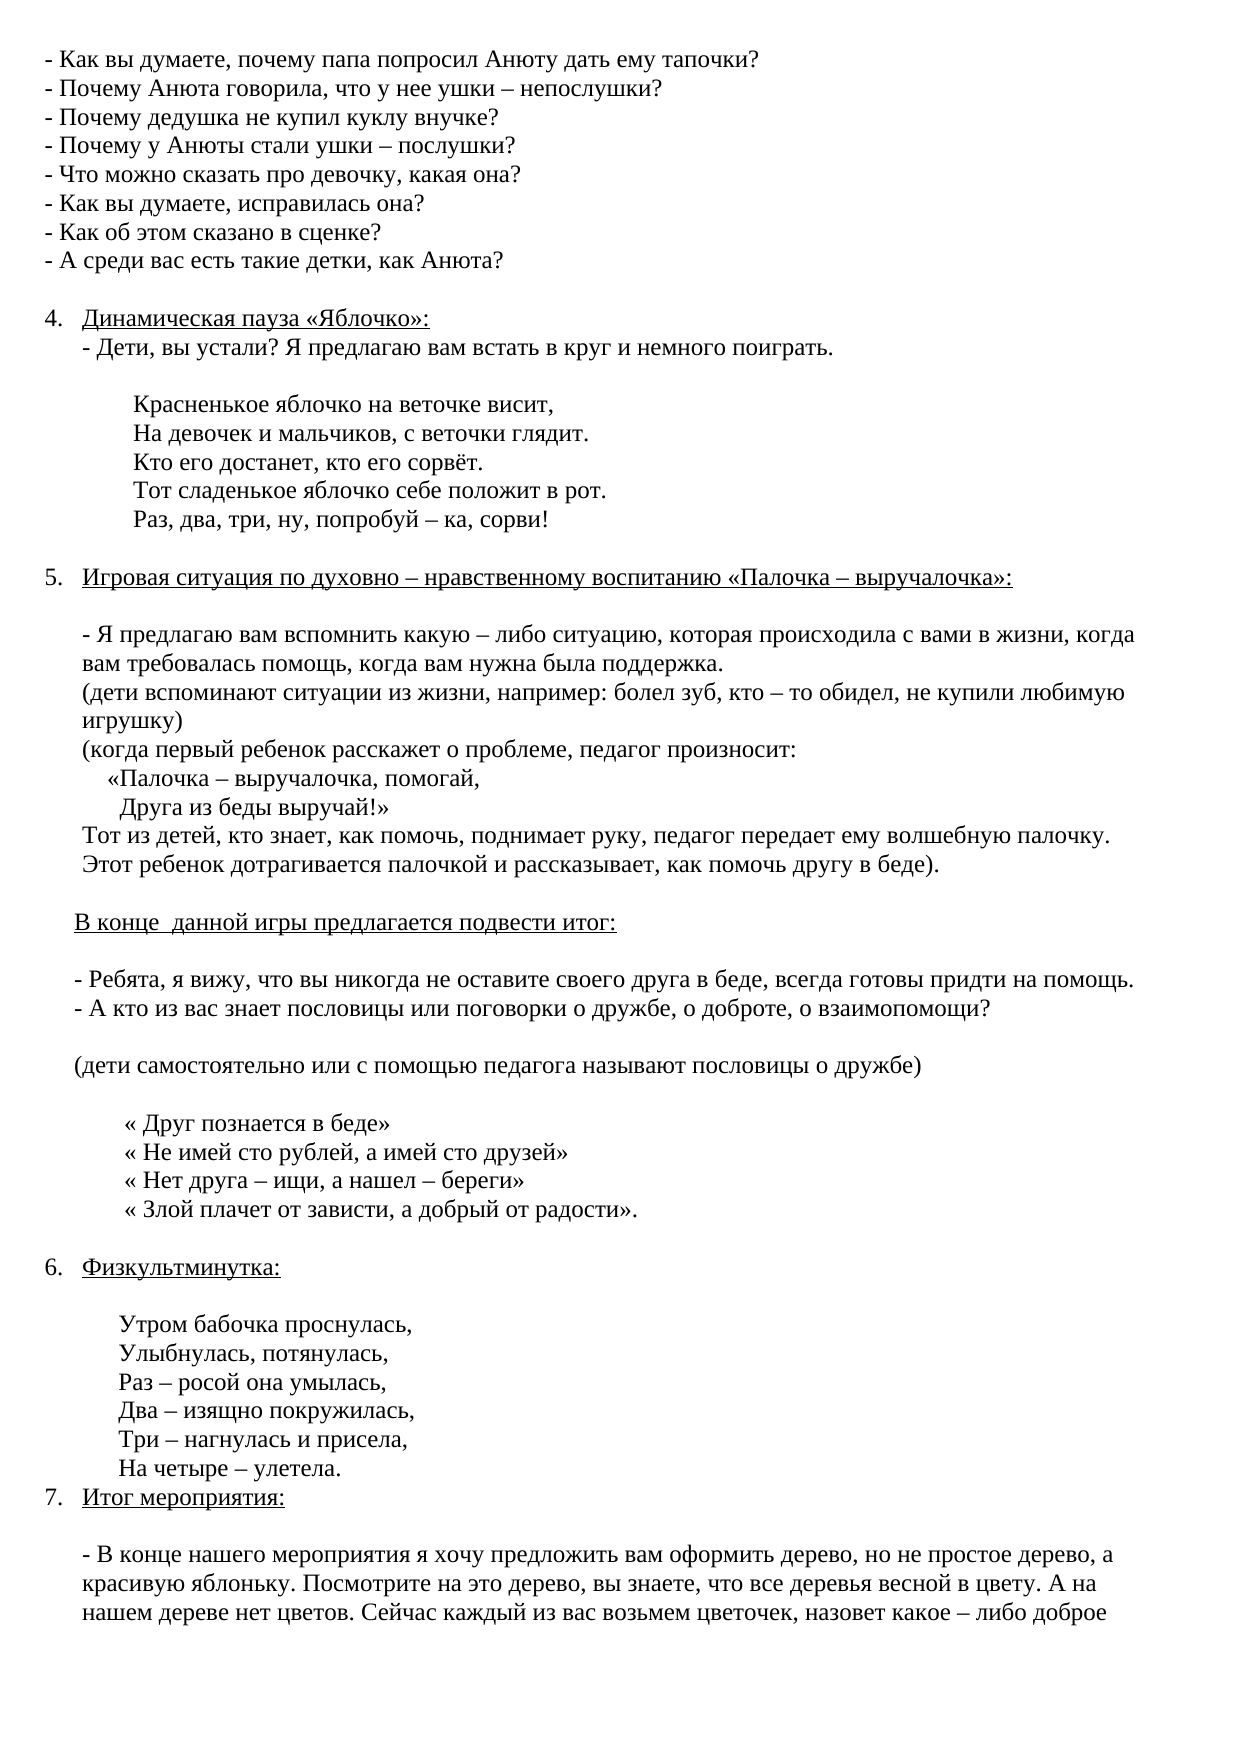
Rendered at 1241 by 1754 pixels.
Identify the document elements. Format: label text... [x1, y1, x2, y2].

list Итог мероприятия: [44, 1482, 1152, 1511]
text - Почему дедушка не купил куклу внучке? [44, 102, 1152, 131]
text Тот из детей, кто знает, как помочь, поднимает руку, педагог передает ему волшебную палочку. Этот ребенок дотрагивается палочкой и рассказывает, как помочь другу в беде). [82, 821, 1152, 878]
text (дети самостоятельно или с помощью педагога называют пословицы о дружбе) [74, 1051, 1152, 1079]
text Тот сладенькое яблочко себе положит в рот. [133, 476, 1152, 504]
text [82, 1539, 1152, 1626]
list Физкультминутка: [44, 1252, 1152, 1281]
text - Дети, вы устали? Я предлагаю вам встать в круг и немного поиграть. [82, 332, 1152, 361]
text - Почему Анюта говорила, что у нее ушки – непослушки? [44, 73, 1152, 102]
text - Как вы думаете, почему папа попросил Анюту дать ему тапочки? [44, 44, 1152, 73]
text Два – изящно покружилась, [118, 1396, 1152, 1424]
text - А среди вас есть такие детки, как Анюта? [44, 246, 1152, 274]
text - Что можно сказать про девочку, какая она? [44, 159, 1152, 188]
text - Как вы думаете, исправилась она? [44, 188, 1152, 217]
text « Злой плачет от зависти, а добрый от радости». [74, 1194, 1152, 1223]
text «Палочка – выручалочка, помогай, [82, 763, 1152, 792]
text - Как об этом сказано в сценке? [44, 217, 1152, 246]
text « Друг познается в беде» [74, 1108, 1152, 1137]
text (дети вспоминают ситуации из жизни, например: болел зуб, кто – то обидел, не купили любимую игрушку) [82, 677, 1152, 734]
text Улыбнулась, потянулась, [118, 1338, 1152, 1367]
text Красненькое яблочко на веточке висит, [133, 389, 1152, 418]
text Друга из беды выручай!» [82, 792, 1152, 821]
text « Нет друга – ищи, а нашел – береги» [74, 1166, 1152, 1194]
text На девочек и мальчиков, с веточки глядит. [133, 418, 1152, 447]
text - Почему у Анюты стали ушки – послушки? [44, 131, 1152, 159]
text Кто его достанет, кто его сорвёт. [133, 447, 1152, 476]
text В конце данной игры предлагается подвести итог: [74, 907, 1152, 936]
text Раз, два, три, ну, попробуй – ка, сорви! [133, 504, 1152, 533]
text - Ребята, я вижу, что вы никогда не оставите своего друга в беде, всегда готовы придти на помощь. - А кто из вас знает пословицы или поговорки о дружбе, о доброте, о взаимопомощи? [74, 964, 1152, 1022]
text (когда первый ребенок расскажет о проблеме, педагог произносит: [82, 734, 1152, 763]
text - Я предлагаю вам вспомнить какую – либо ситуацию, которая происходила с вами в жизни, когда вам требовалась помощь, когда вам нужна была поддержка. [82, 619, 1152, 677]
list Динамическая пауза «Яблочко»: [44, 303, 1152, 332]
text Раз – росой она умылась, [118, 1367, 1152, 1396]
text Утром бабочка проснулась, [118, 1309, 1152, 1338]
text Три – нагнулась и присела, [118, 1424, 1152, 1453]
list Игровая ситуация по духовно – нравственному воспитанию «Палочка – выручалочка»: [44, 562, 1152, 591]
text На четыре – улетела. [118, 1453, 1152, 1482]
text « Не имей сто рублей, а имей сто друзей» [74, 1137, 1152, 1166]
